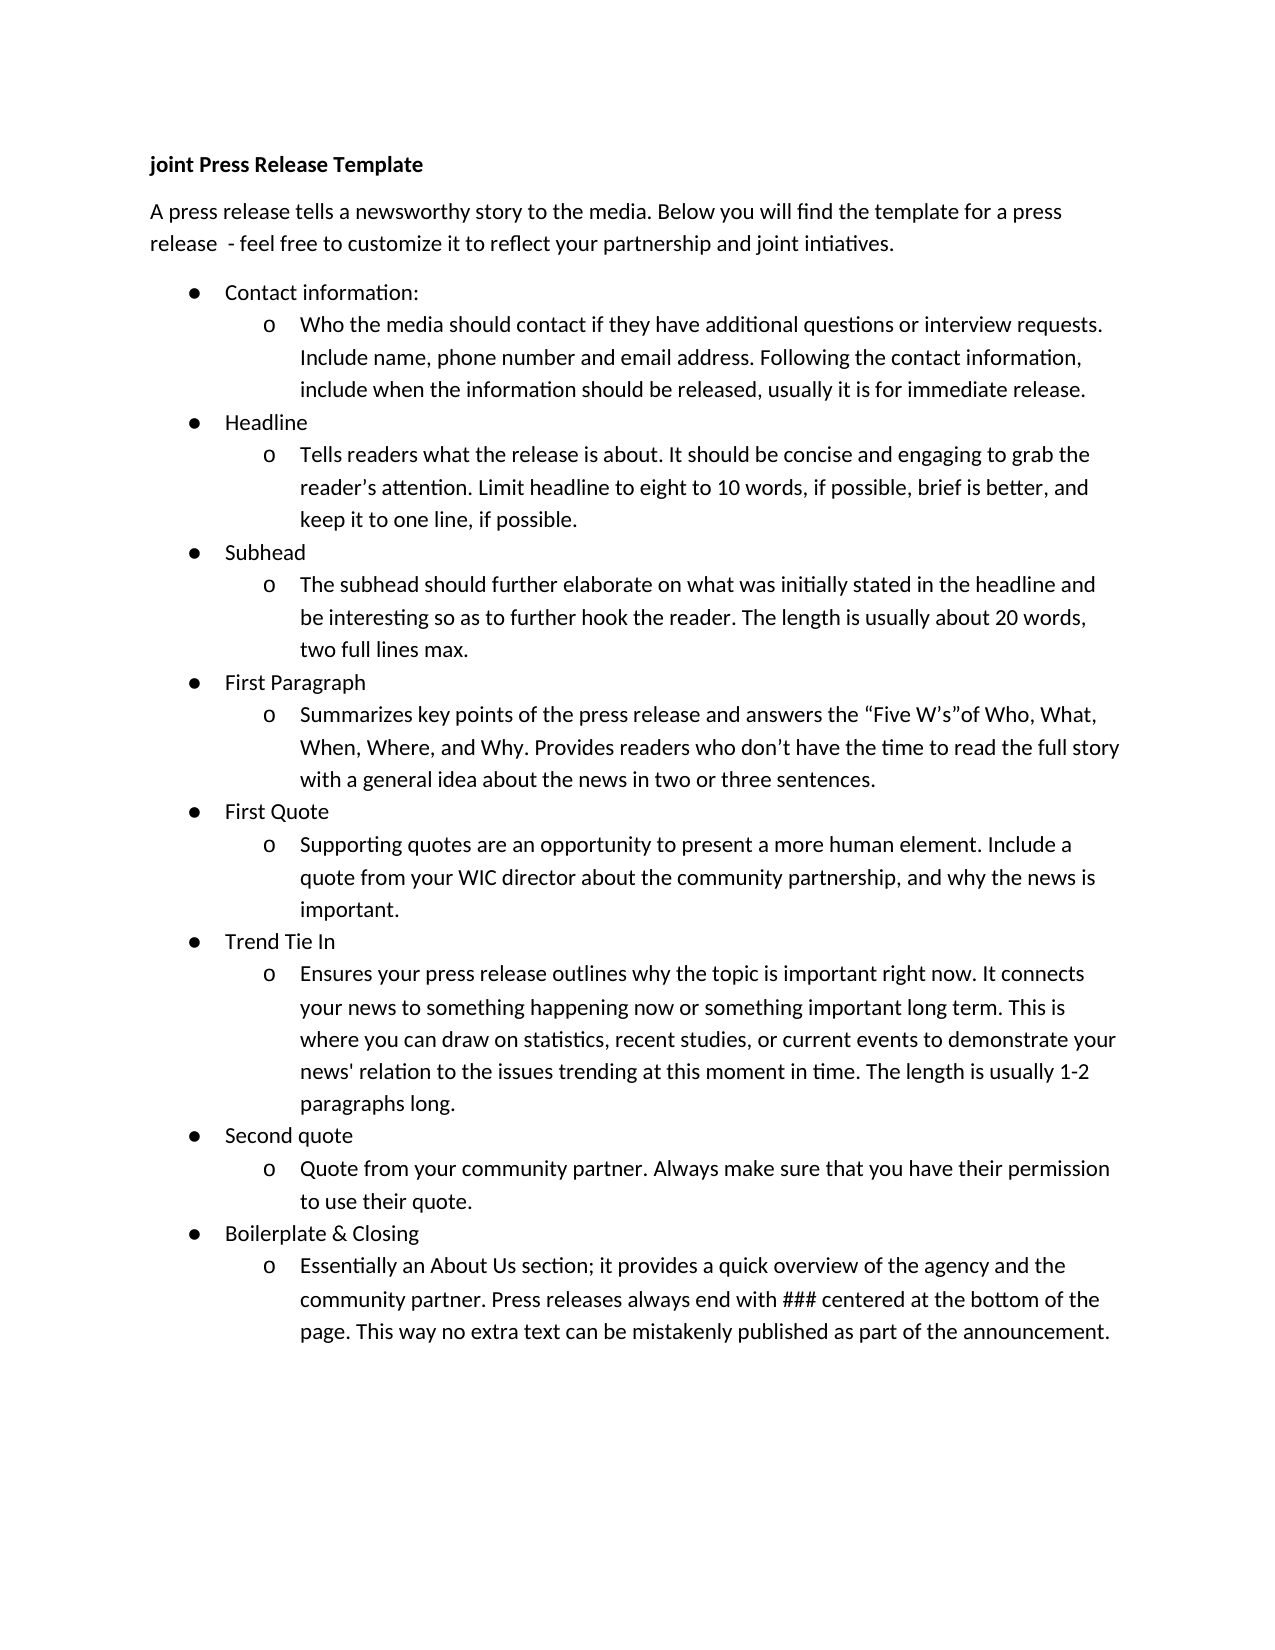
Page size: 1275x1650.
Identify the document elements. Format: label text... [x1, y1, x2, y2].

list First Paragraph [187, 668, 1125, 696]
list Second quote [187, 1122, 1125, 1150]
list Who the media should contact if they have additional questions or interview requests. Include name, phone number and email address. Following the contact information, include when the information should be released, usually it is for immediate release. [262, 310, 1125, 404]
list Tells readers what the release is about. It should be concise and engaging to grab the reader’s attention. Limit headline to eight to 10 words, if possible, brief is better, and keep it to one line, if possible. [262, 440, 1125, 533]
list Headline [187, 408, 1125, 436]
list Boilerplate & Closing [187, 1219, 1125, 1247]
list Summarizes key points of the press release and answers the “Five W’s”of Who, What, When, Where, and Why. Provides readers who don’t have the time to read the full story with a general idea about the news in two or three sentences. [262, 700, 1125, 793]
list Contact information: [187, 278, 1125, 306]
list Essentially an About Us section; it provides a quick overview of the agency and the community partner. Press releases always end with ### centered at the bottom of the page. This way no extra text can be mistakenly published as part of the announcement. [262, 1252, 1125, 1345]
text A press release tells a newsworthy story to the media. Below you will find the template for a press release - feel free to customize it to reflect your partnership and joint intiatives. [150, 197, 1125, 257]
list Supporting quotes are an opportunity to present a more human element. Include a quote from your WIC director about the community partnership, and why the news is important. [262, 830, 1125, 923]
list Quote from your community partner. Always make sure that you have their permission to use their quote. [262, 1154, 1125, 1215]
text joint Press Release Template [150, 150, 1125, 178]
list The subhead should further elaborate on what was initially stated in the headline and be interesting so as to further hook the reader. The length is usually about 20 words, two full lines max. [262, 570, 1125, 663]
list Subhead [187, 538, 1125, 566]
list Trend Tie In [187, 927, 1125, 955]
list Ensures your press release outlines why the topic is important right now. It connects your news to something happening now or something important long term. This is where you can draw on statistics, recent studies, or current events to demonstrate your news' relation to the issues trending at this moment in time. The length is usually 1-2 paragraphs long. [262, 959, 1125, 1117]
list First Quote [187, 797, 1125, 826]
